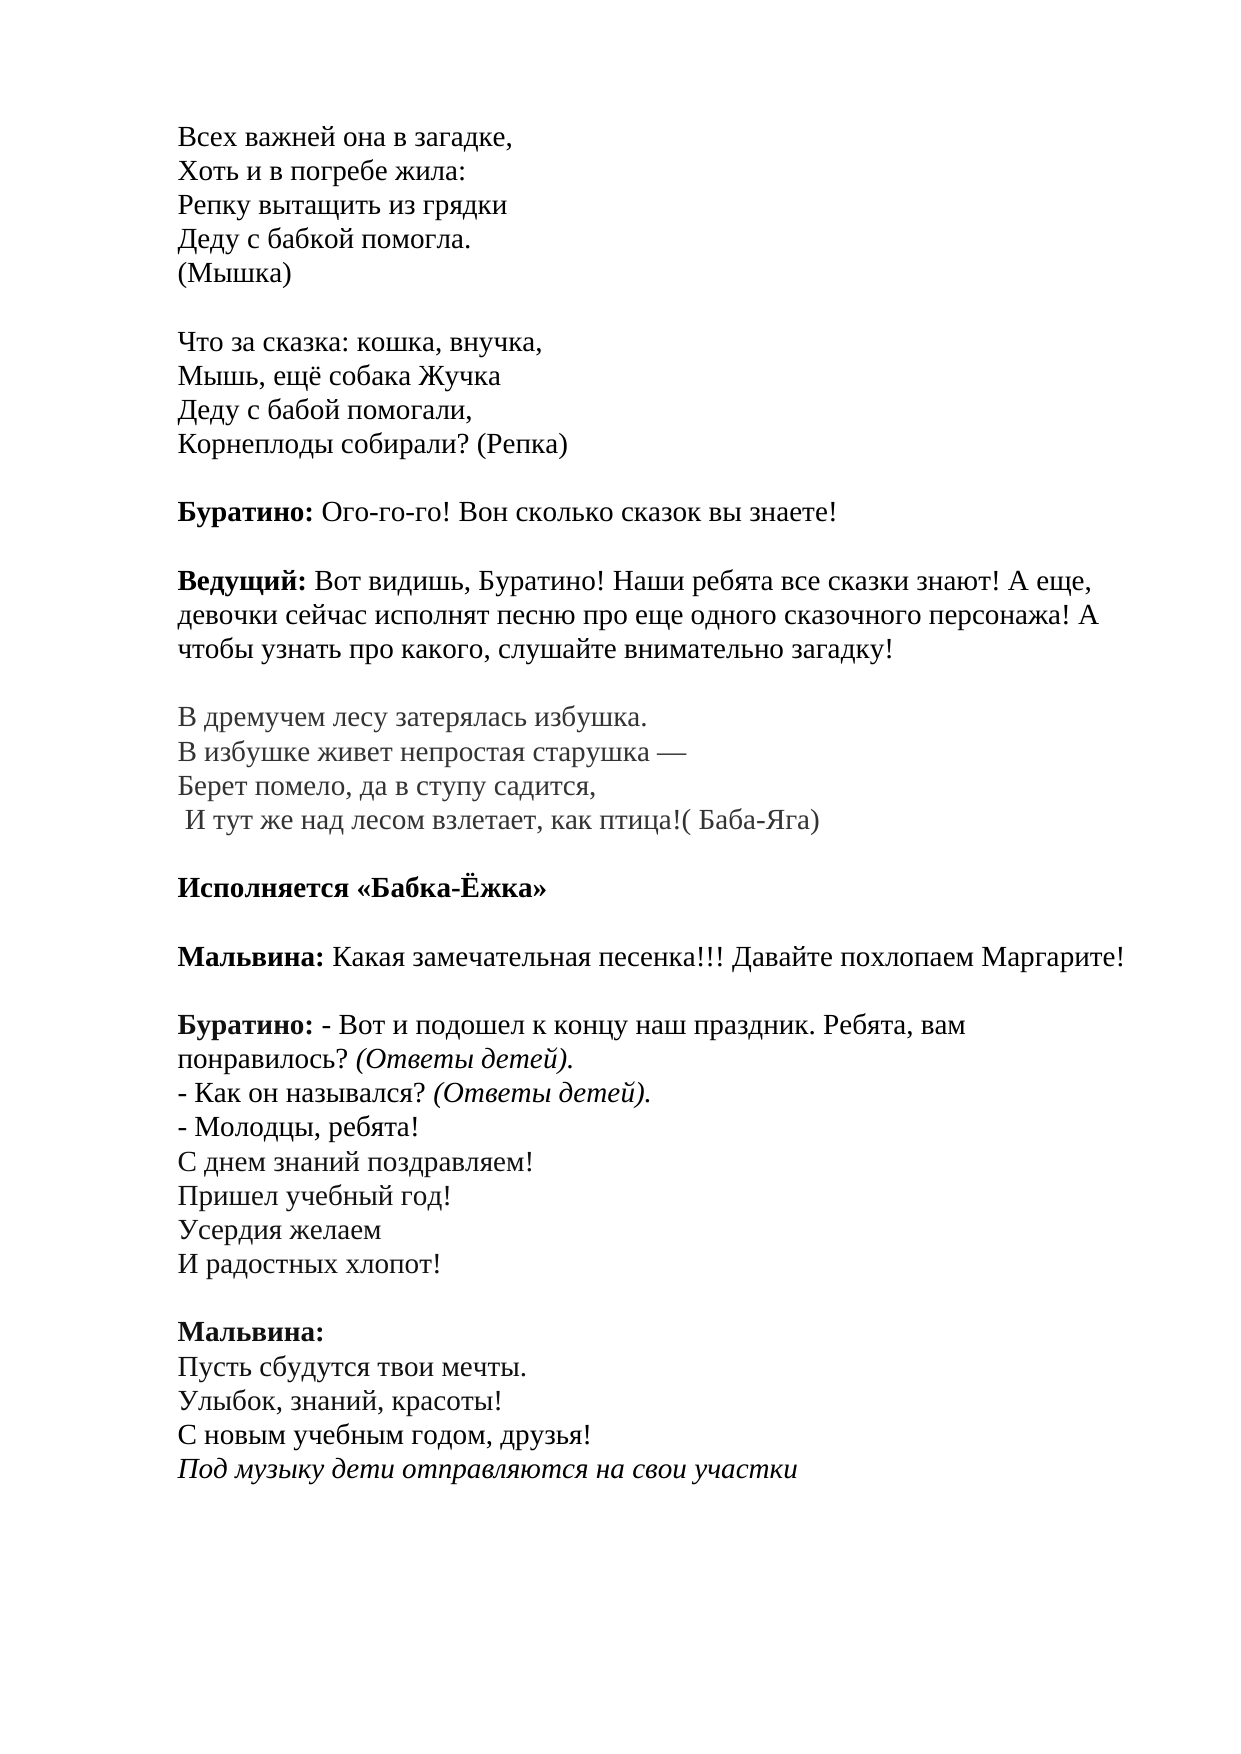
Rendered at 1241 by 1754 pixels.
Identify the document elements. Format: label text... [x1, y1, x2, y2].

text Улыбок, знаний, красоты! [177, 1382, 1152, 1416]
text Мышь, ещё собака Жучка [177, 357, 1152, 391]
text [177, 118, 1152, 289]
text С новым учебным годом, друзья! Под музыку дети отправляются на свои участки [177, 1416, 1152, 1519]
text Пришел учебный год! [177, 1177, 1152, 1211]
text Буратино: - Вот и подошел к концу наш праздник. Ребята, вам понравилось? (Ответы детей). [177, 1006, 1152, 1075]
text И радостных хлопот! [177, 1246, 1152, 1314]
text Бyратино: Ого-го-го! Вон сколько сказок вы знаете! [177, 494, 1152, 562]
text Мальвина: Пусть сбудутся твои мечты. [177, 1314, 1152, 1382]
text Корнеплоды собирали? (Репка) [177, 426, 1152, 460]
text - Молодцы, ребята! [177, 1109, 1152, 1143]
text - Как он назывался? (Ответы детей). [177, 1075, 1152, 1109]
text Что за сказка: кошка, внучка, [177, 323, 1152, 357]
text Мальвина: Какая замечательная песенка!!! Давайте похлопаем Маргарите! [177, 938, 1152, 972]
text Ведущий: Вот видишь, Буратино! Наши ребята все сказки знают! А еще, девочки сейчас исполнят песню про еще одного сказочного персонажа! А чтобы узнать про какого, слушайте внимательно загадку! В дремучем лесу затерялась избушка. В избушке живет непростая старушка — Берет помело, да в ступу садится, И тут же над лесом взлетает, как птица!( Баба-Яга) Исполняется «Бабка-Ёжка» [177, 562, 1152, 938]
text Деду с бабой помогали, [177, 391, 1152, 426]
text Усердия желаем [177, 1211, 1152, 1246]
text С днем знаний поздравляем! [177, 1143, 1152, 1177]
